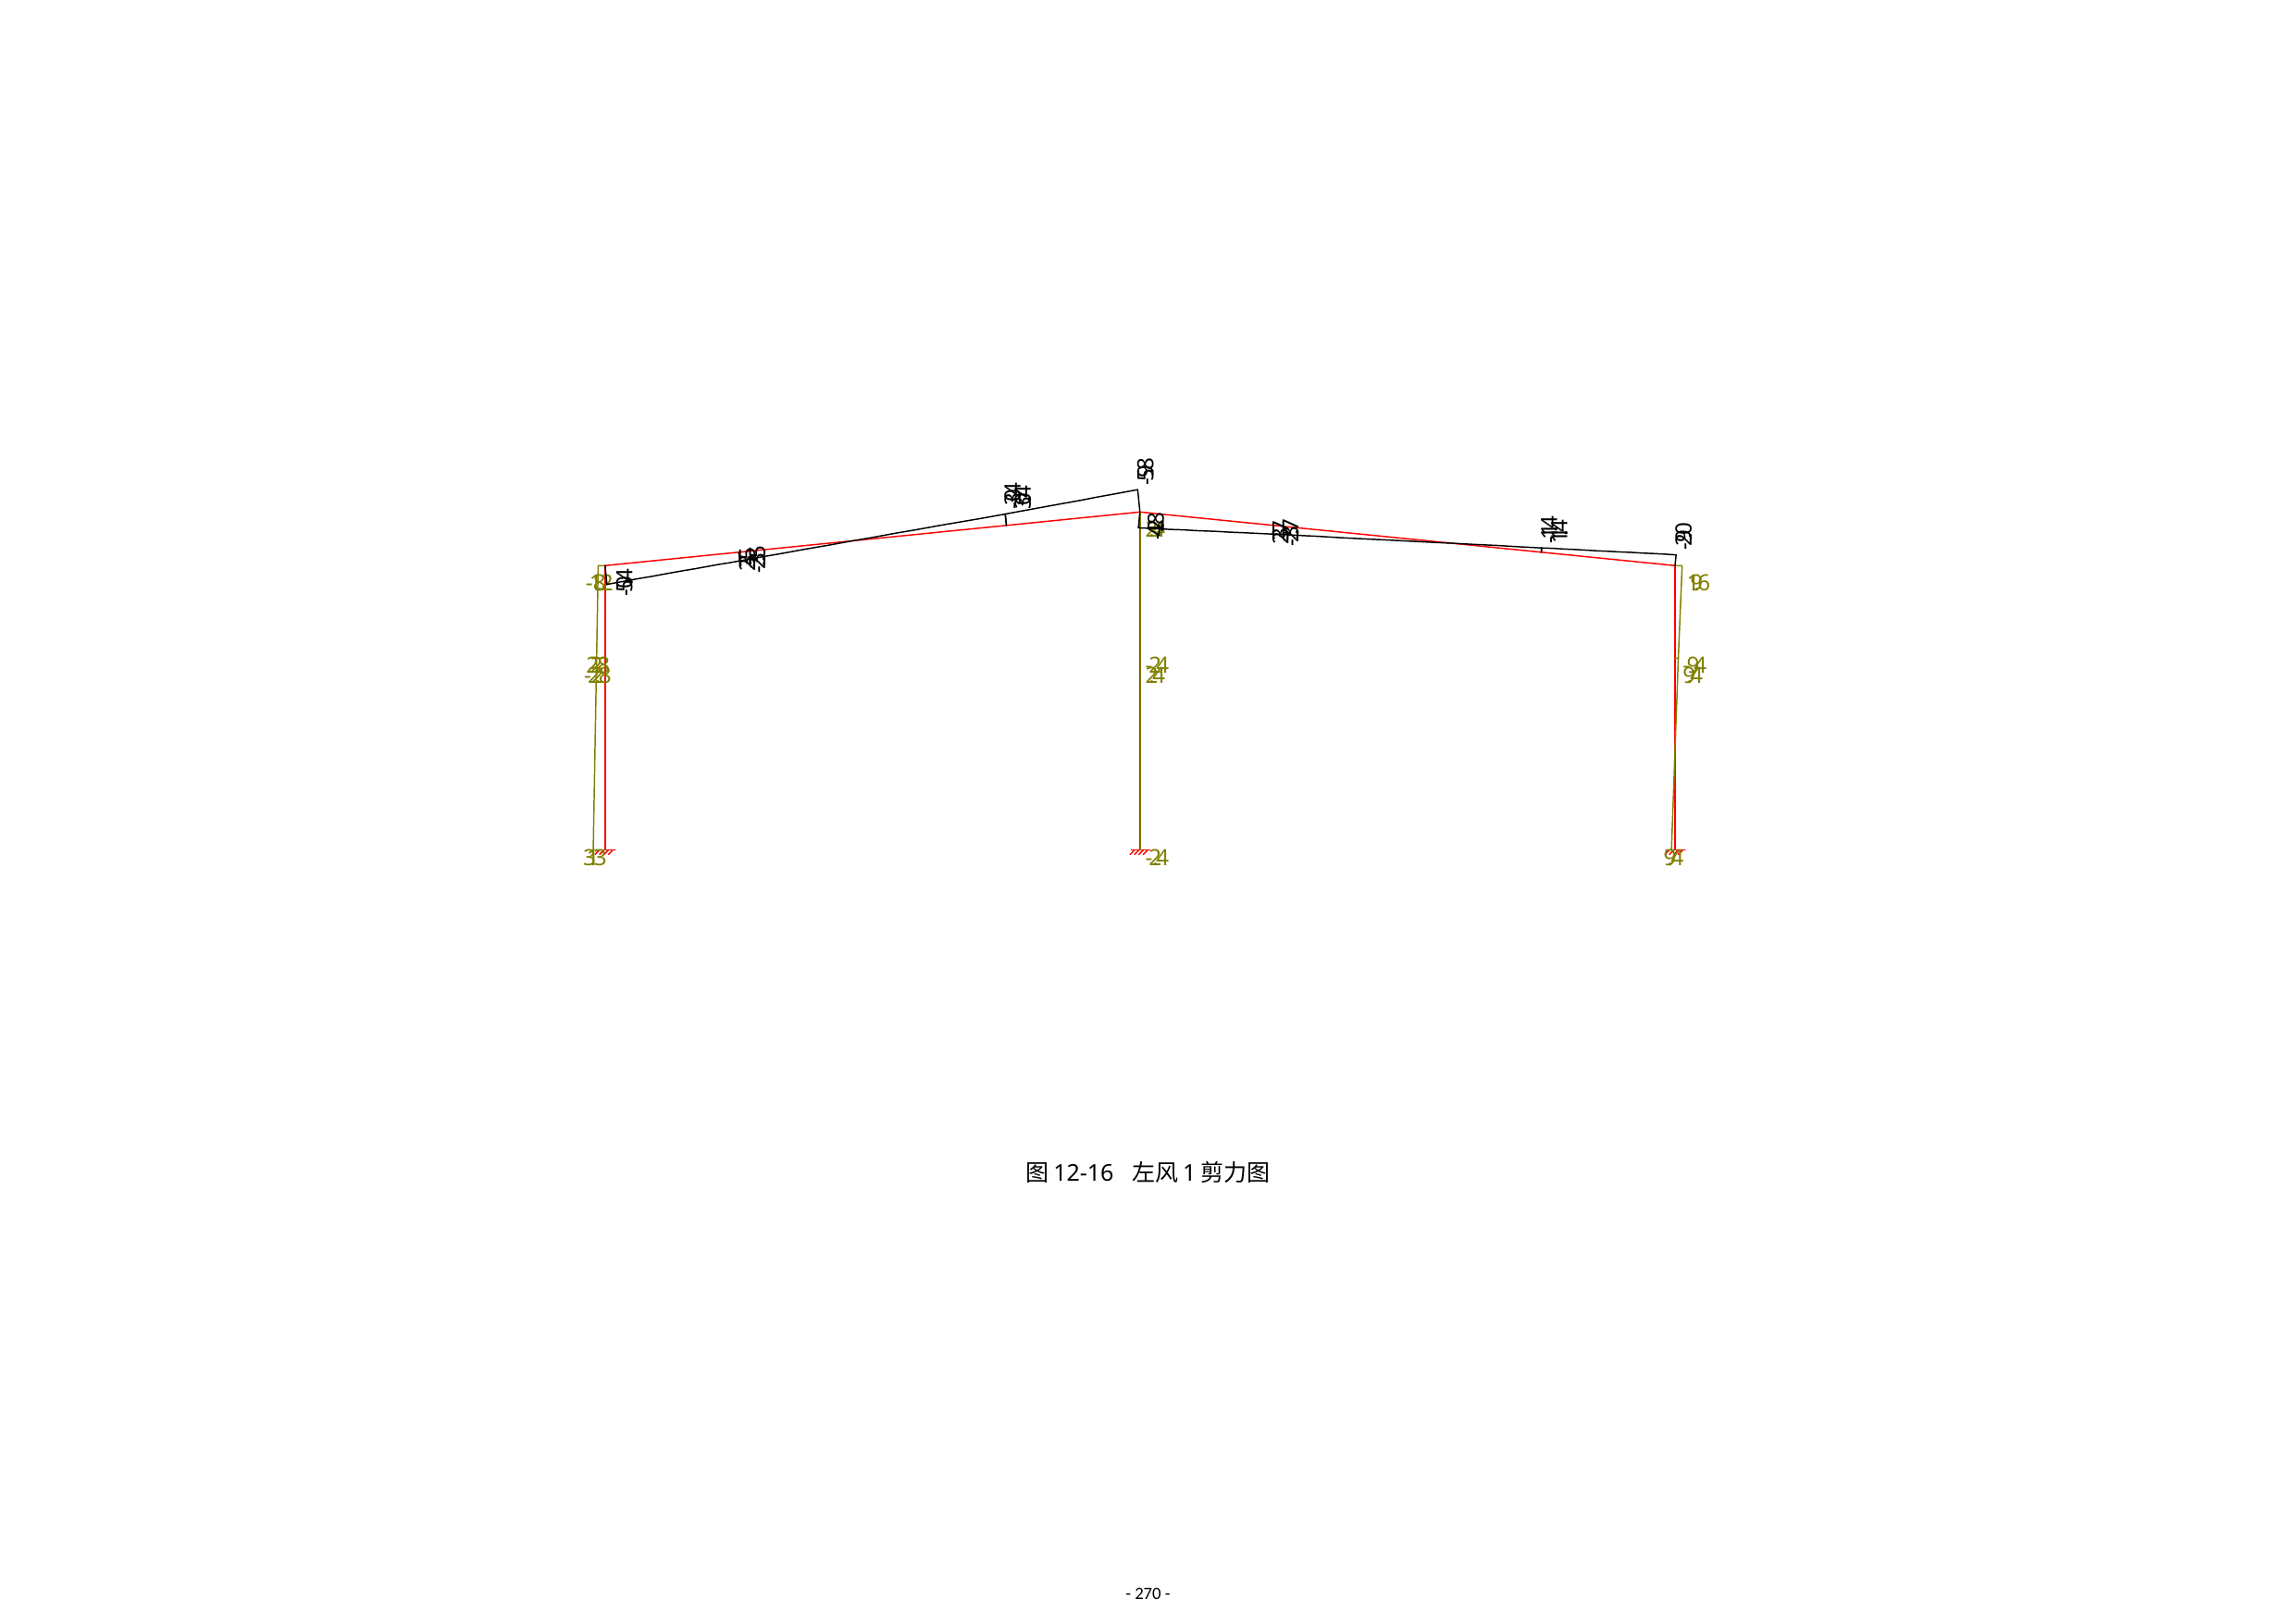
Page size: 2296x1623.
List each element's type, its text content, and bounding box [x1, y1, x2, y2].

text 图12-16 左风1剪力图 [137, 1149, 2159, 1193]
